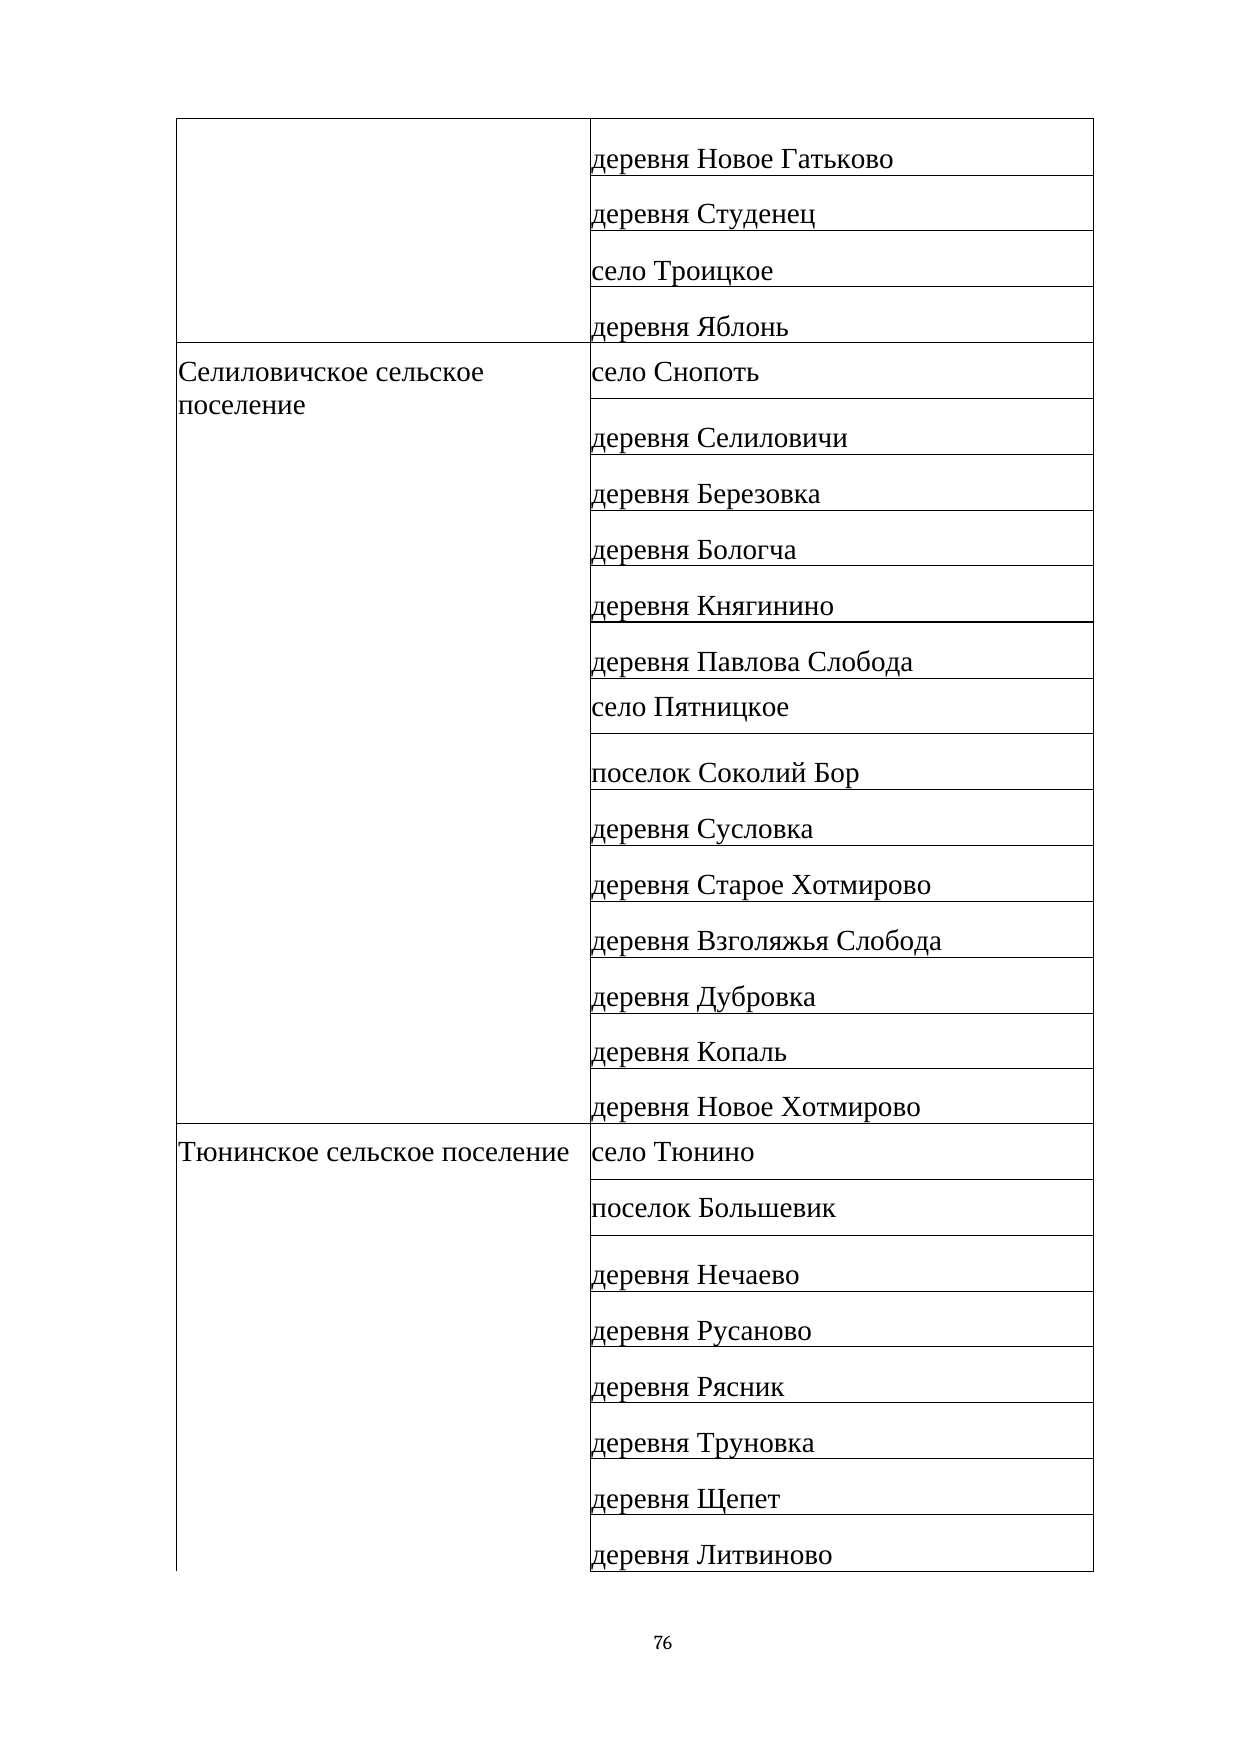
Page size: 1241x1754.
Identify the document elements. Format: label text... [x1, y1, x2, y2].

table_header [177, 119, 590, 342]
table_cell Селиловичское сельское поселение [177, 343, 590, 1123]
table_cell деревня Старое Хотмирово [591, 846, 1093, 901]
table_cell село Пятницкое [591, 679, 1093, 733]
table_cell село Тюнино [591, 1124, 1093, 1179]
table_cell деревня Литвиново [591, 1515, 1093, 1571]
table_cell деревня Сусловка [591, 790, 1093, 845]
table_cell деревня Студенец [591, 176, 1093, 230]
table_cell деревня Нечаево [591, 1236, 1093, 1291]
table_cell деревня Селиловичи [591, 399, 1093, 454]
table_cell деревня Березовка [591, 455, 1093, 510]
table_cell деревня Княгинино [591, 566, 1093, 621]
table_cell деревня Яблонь [591, 287, 1093, 342]
table_cell деревня Новое Хотмирово [591, 1069, 1093, 1123]
table_cell деревня Русаново [591, 1292, 1093, 1346]
table_cell деревня Дубровка [591, 958, 1093, 1013]
table_cell поселок Большевик [591, 1180, 1093, 1235]
table_cell деревня Бологча [591, 511, 1093, 565]
table_cell Тюнинское сельское поселение [177, 1124, 590, 1571]
table_cell поселок Соколий Бор [591, 734, 1093, 789]
table_cell село Снопоть [591, 343, 1093, 398]
table_cell деревня Павлова Слобода [591, 623, 1093, 677]
table_cell деревня Копаль [591, 1014, 1093, 1068]
table_cell деревня Взголяжья Слобода [591, 902, 1093, 957]
table_header деревня Новое Гатьково [591, 119, 1093, 174]
table_cell деревня Труновка [591, 1403, 1093, 1458]
table_cell село Троицкое [591, 231, 1093, 286]
table_cell деревня Щепет [591, 1459, 1093, 1514]
table_cell деревня Рясник [591, 1347, 1093, 1402]
